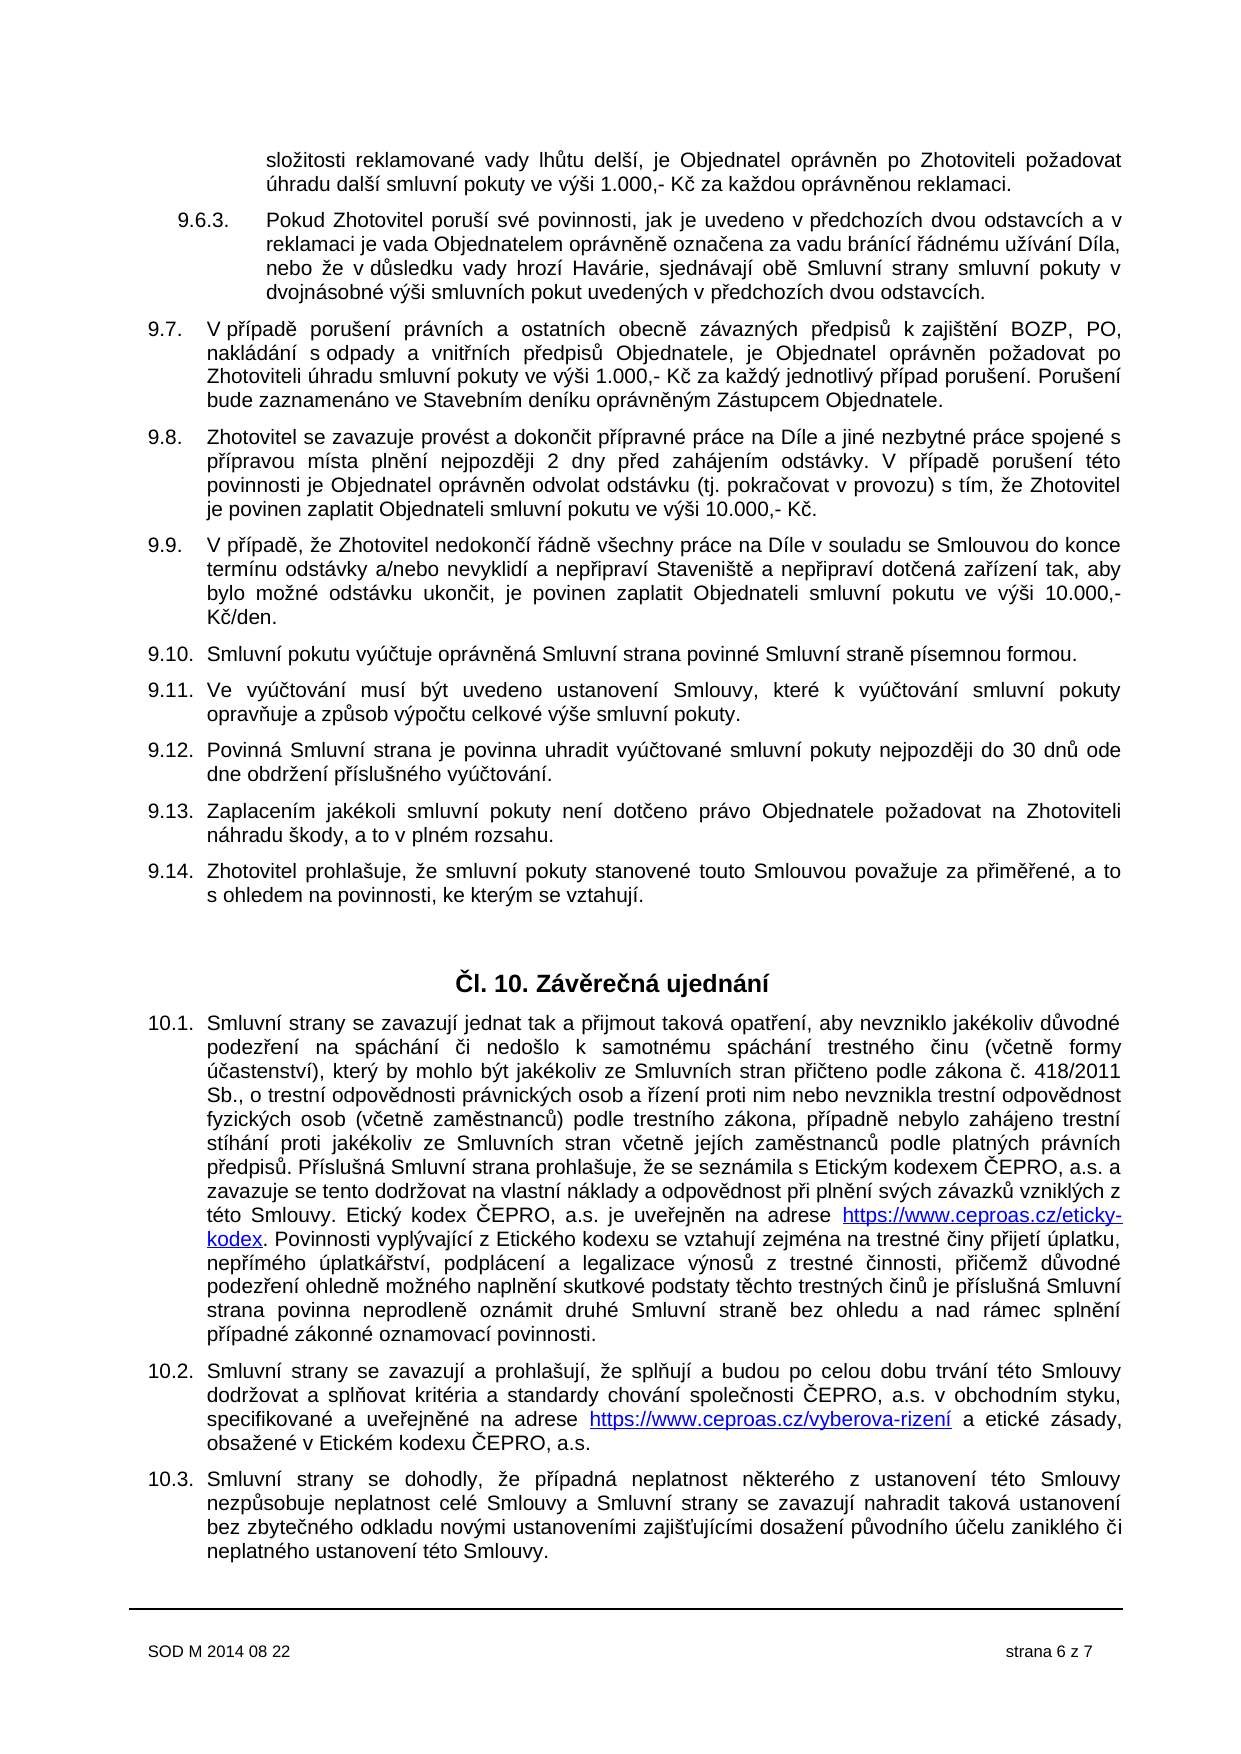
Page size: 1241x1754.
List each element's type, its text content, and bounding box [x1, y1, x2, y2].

text Smluvní strany se zavazují jednat tak a přijmout taková opatření, aby nevzniklo jakékoliv důvodné podezření na spáchání či nedošlo k samotnému spáchání trestného činu (včetně formy účastenství), který by mohlo být jakékoliv ze Smluvních stran přičteno podle zákona č. 418/2011 Sb., o trestní odpovědnosti právnických osob a řízení proti nim nebo nevznikla trestní odpovědnost fyzických osob (včetně zaměstnanců) podle trestního zákona, případně nebylo zahájeno trestní stíhání proti jakékoliv ze Smluvních stran včetně jejích zaměstnanců podle platných právních předpisů. Příslušná Smluvní strana prohlašuje, že se seznámila s Etickým kodexem ČEPRO, a.s. a zavazuje se tento dodržovat na vlastní náklady a odpovědnost při plnění svých závazků vzniklých z této Smlouvy. Etický kodex ČEPRO, a.s. je uveřejněn na adrese https://www.ceproas.cz/eticky-kodex. Povinnosti vyplývající z Etického kodexu se vztahují zejména na trestné činy přijetí úplatku, nepřímého úplatkářství, podplácení a legalizace výnosů z trestné činnosti, přičemž důvodné podezření ohledně možného naplnění skutkové podstaty těchto trestných činů je příslušná Smluvní strana povinna neprodleně oznámit druhé Smluvní straně bez ohledu a nad rámec splnění případné zákonné oznamovací povinnosti. [148, 1011, 1122, 1346]
text Smluvní strany se zavazují a prohlašují, že splňují a budou po celou dobu trvání této Smlouvy dodržovat a splňovat kritéria a standardy chování společnosti ČEPRO, a.s. v obchodním styku, specifikované a uveřejněné na adrese https://www.ceproas.cz/vyberova-rizení a etické zásady, obsažené v Etickém kodexu ČEPRO, a.s. [148, 1359, 1122, 1454]
text Ve vyúčtování musí být uvedeno ustanovení Smlouvy, které k vyúčtování smluvní pokuty opravňuje a způsob výpočtu celkové výše smluvní pokuty. [148, 678, 1122, 726]
text V případě porušení právních a ostatních obecně závazných předpisů k zajištění BOZP, PO, nakládání s odpady a vnitřních předpisů Objednatele, je Objednatel oprávněn požadovat po Zhotoviteli úhradu smluvní pokuty ve výši 1.000,- Kč za každý jednotlivý případ porušení. Porušení bude zaznamenáno ve Stavebním deníku oprávněným Zástupcem Objednatele. [148, 316, 1122, 412]
text Závěrečná ujednání [102, 969, 1122, 998]
text Zhotovitel prohlašuje, že smluvní pokuty stanovené touto Smlouvou považuje za přiměřené, a to s ohledem na povinnosti, ke kterým se vztahují. [148, 859, 1122, 907]
text Povinná Smluvní strana je povinna uhradit vyúčtované smluvní pokuty nejpozději do 30 dnů ode dne obdržení příslušného vyúčtování. [148, 738, 1122, 786]
text Zhotovitel se zavazuje provést a dokončit přípravné práce na Díle a jiné nezbytné práce spojené s přípravou místa plnění nejpozději 2 dny před zahájením odstávky. V případě porušení této povinnosti je Objednatel oprávněn odvolat odstávku (tj. pokračovat v provozu) s tím, že Zhotovitel je povinen zaplatit Objednateli smluvní pokutu ve výši 10.000,- Kč. [148, 425, 1122, 521]
text V případě, že Zhotovitel nedokončí řádně všechny práce na Díle v souladu se Smlouvou do konce termínu odstávky a/nebo nevyklidí a nepřipraví Staveniště a nepřipraví dotčená zařízení tak, aby bylo možné odstávku ukončit, je povinen zaplatit Objednateli smluvní pokutu ve výši 10.000,- Kč/den. [148, 533, 1122, 629]
text Smluvní strany se dohodly, že případná neplatnost některého z ustanovení této Smlouvy nezpůsobuje neplatnost celé Smlouvy a Smluvní strany se zavazují nahradit taková ustanovení bez zbytečného odkladu novými ustanoveními zajišťujícími dosažení původního účelu zaniklého či neplatného ustanovení této Smlouvy. [148, 1467, 1122, 1563]
text Smluvní pokutu vyúčtuje oprávněná Smluvní strana povinné Smluvní straně písemnou formou. [148, 641, 1122, 665]
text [177, 148, 1122, 196]
text Pokud Zhotovitel poruší své povinnosti, jak je uvedeno v předchozích dvou odstavcích a v reklamaci je vada Objednatelem oprávněně označena za vadu bránící řádnému užívání Díla, nebo že v důsledku vady hrozí Havárie, sjednávají obě Smluvní strany smluvní pokuty v dvojnásobné výši smluvních pokut uvedených v předchozích dvou odstavcích. [177, 208, 1122, 304]
text Zaplacením jakékoli smluvní pokuty není dotčeno právo Objednatele požadovat na Zhotoviteli náhradu škody, a to v plném rozsahu. [148, 799, 1122, 847]
